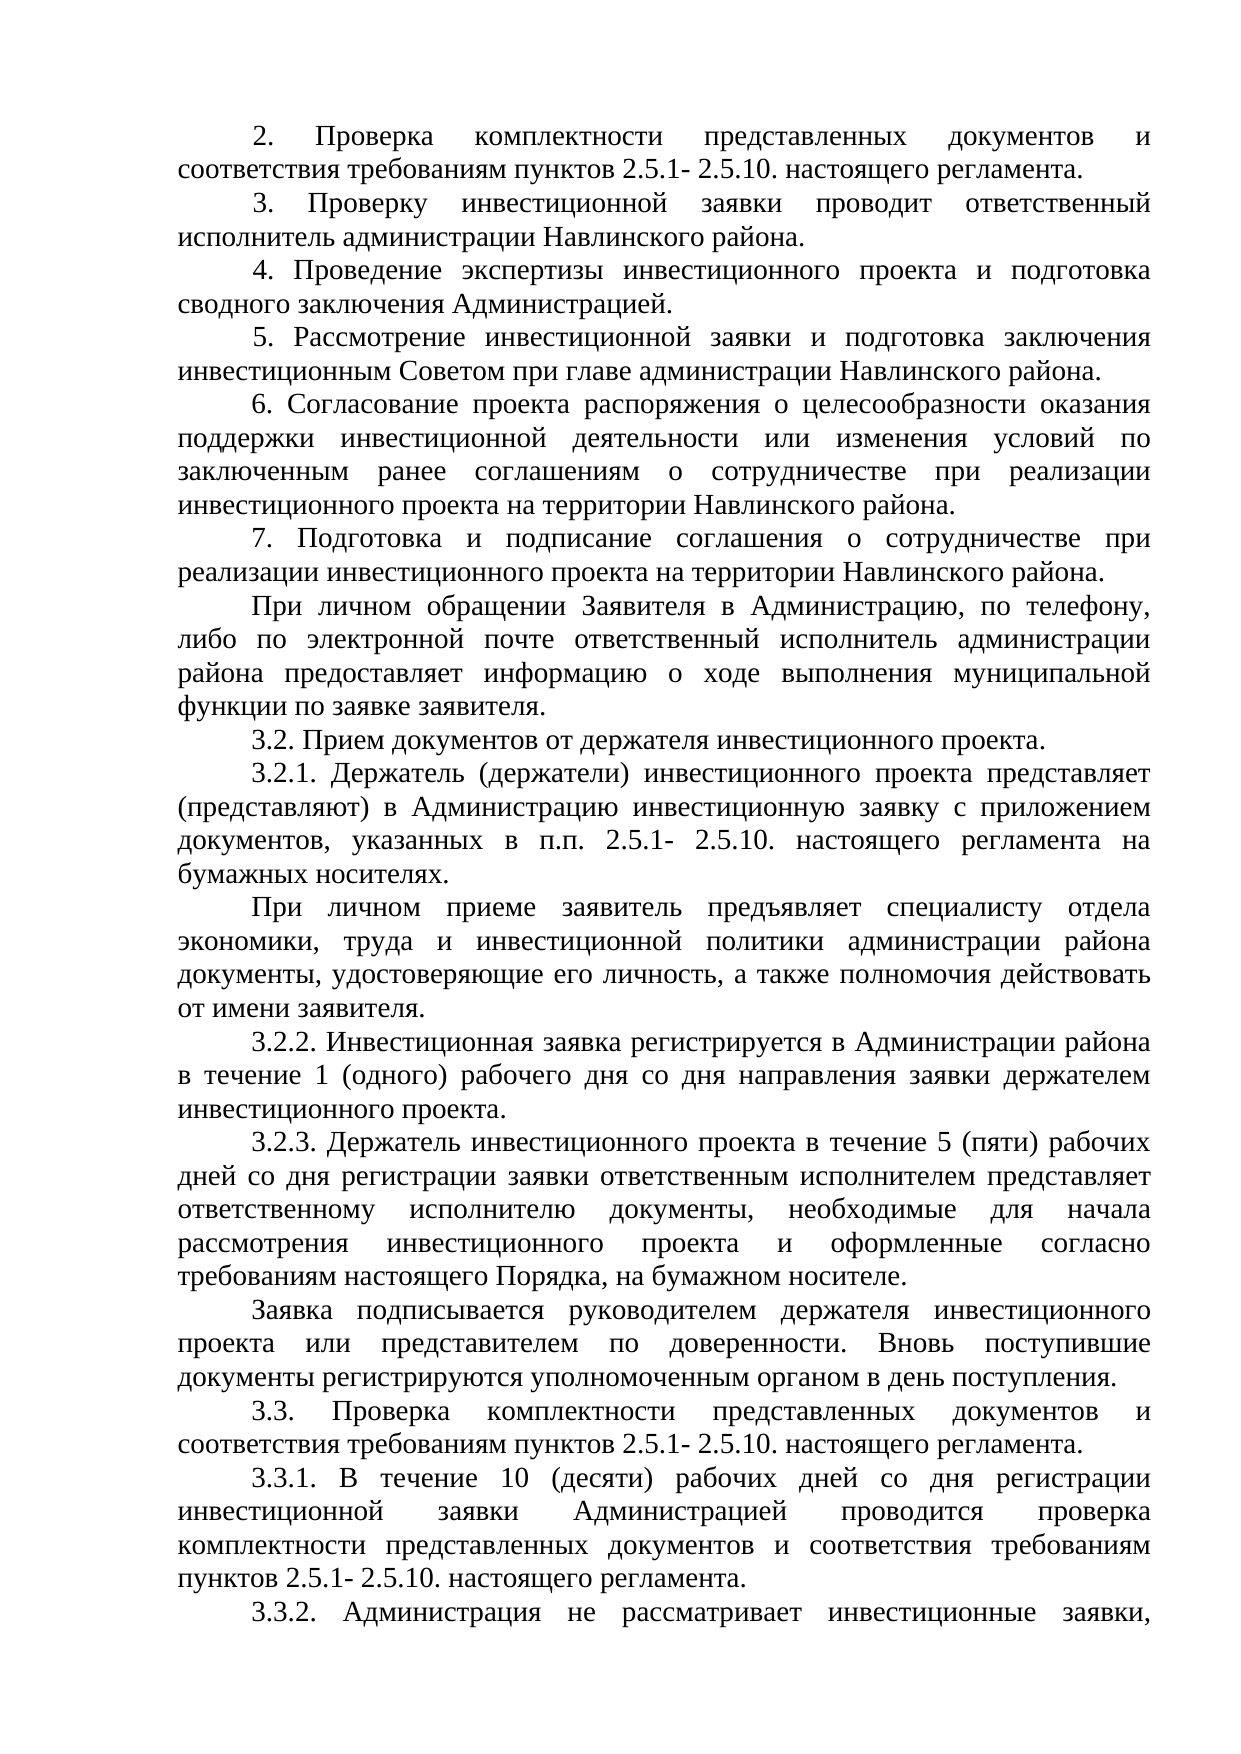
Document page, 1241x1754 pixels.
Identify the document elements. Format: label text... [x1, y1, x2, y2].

text 3.2.2. Инвестиционная заявка регистрируется в Администрации района в течение 1 (одного) рабочего дня со дня направления заявки держателем инвестиционного проекта. [177, 1024, 1152, 1124]
text 3.2.1. Держатель (держатели) инвестиционного проекта представляет (представляют) в Администрацию инвестиционную заявку с приложением документов, указанных в п.п. 2.5.1- 2.5.10. настоящего регламента на бумажных носителях. [177, 755, 1152, 889]
text 3. Проверку инвестиционной заявки проводит ответственный исполнитель администрации Навлинского района. [177, 185, 1152, 252]
text 5. Рассмотрение инвестиционной заявки и подготовка заключения инвестиционным Советом при главе администрации Навлинского района. [177, 319, 1152, 386]
text 3.2. Прием документов от держателя инвестиционного проекта. [177, 722, 1152, 755]
text 2. Проверка комплектности представленных документов и соответствия требованиям пунктов 2.5.1- 2.5.10. настоящего регламента. [177, 118, 1152, 185]
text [177, 1594, 1152, 1627]
text 3.3. Проверка комплектности представленных документов и соответствия требованиям пунктов 2.5.1- 2.5.10. настоящего регламента. [177, 1393, 1152, 1460]
text 7. Подготовка и подписание соглашения о сотрудничестве при реализации инвестиционного проекта на территории Навлинского района. [177, 521, 1152, 588]
text При личном приеме заявитель предъявляет специалисту отдела экономики, труда и инвестиционной политики администрации района документы, удостоверяющие его личность, а также полномочия действовать от имени заявителя. [177, 889, 1152, 1024]
text Заявка подписывается руководителем держателя инвестиционного проекта или представителем по доверенности. Вновь поступившие документы регистрируются уполномоченным органом в день поступления. [177, 1292, 1152, 1393]
text 4. Проведение экспертизы инвестиционного проекта и подготовка сводного заключения Администрацией. [177, 252, 1152, 319]
text 3.3.1. В течение 10 (десяти) рабочих дней со дня регистрации инвестиционной заявки Администрацией проводится проверка комплектности представленных документов и соответствия требованиям пунктов 2.5.1- 2.5.10. настоящего регламента. [177, 1460, 1152, 1594]
text 6. Согласование проекта распоряжения о целесообразности оказания поддержки инвестиционной деятельности или изменения условий по заключенным ранее соглашениям о сотрудничестве при реализации инвестиционного проекта на территории Навлинского района. [177, 386, 1152, 521]
text При личном обращении Заявителя в Администрацию, по телефону, либо по электронной почте ответственный исполнитель администрации района предоставляет информацию о ходе выполнения муниципальной функции по заявке заявителя. [177, 588, 1152, 722]
text 3.2.3. Держатель инвестиционного проекта в течение 5 (пяти) рабочих дней со дня регистрации заявки ответственным исполнителем представляет ответственному исполнителю документы, необходимые для начала рассмотрения инвестиционного проекта и оформленные согласно требованиям настоящего Порядка, на бумажном носителе. [177, 1124, 1152, 1292]
